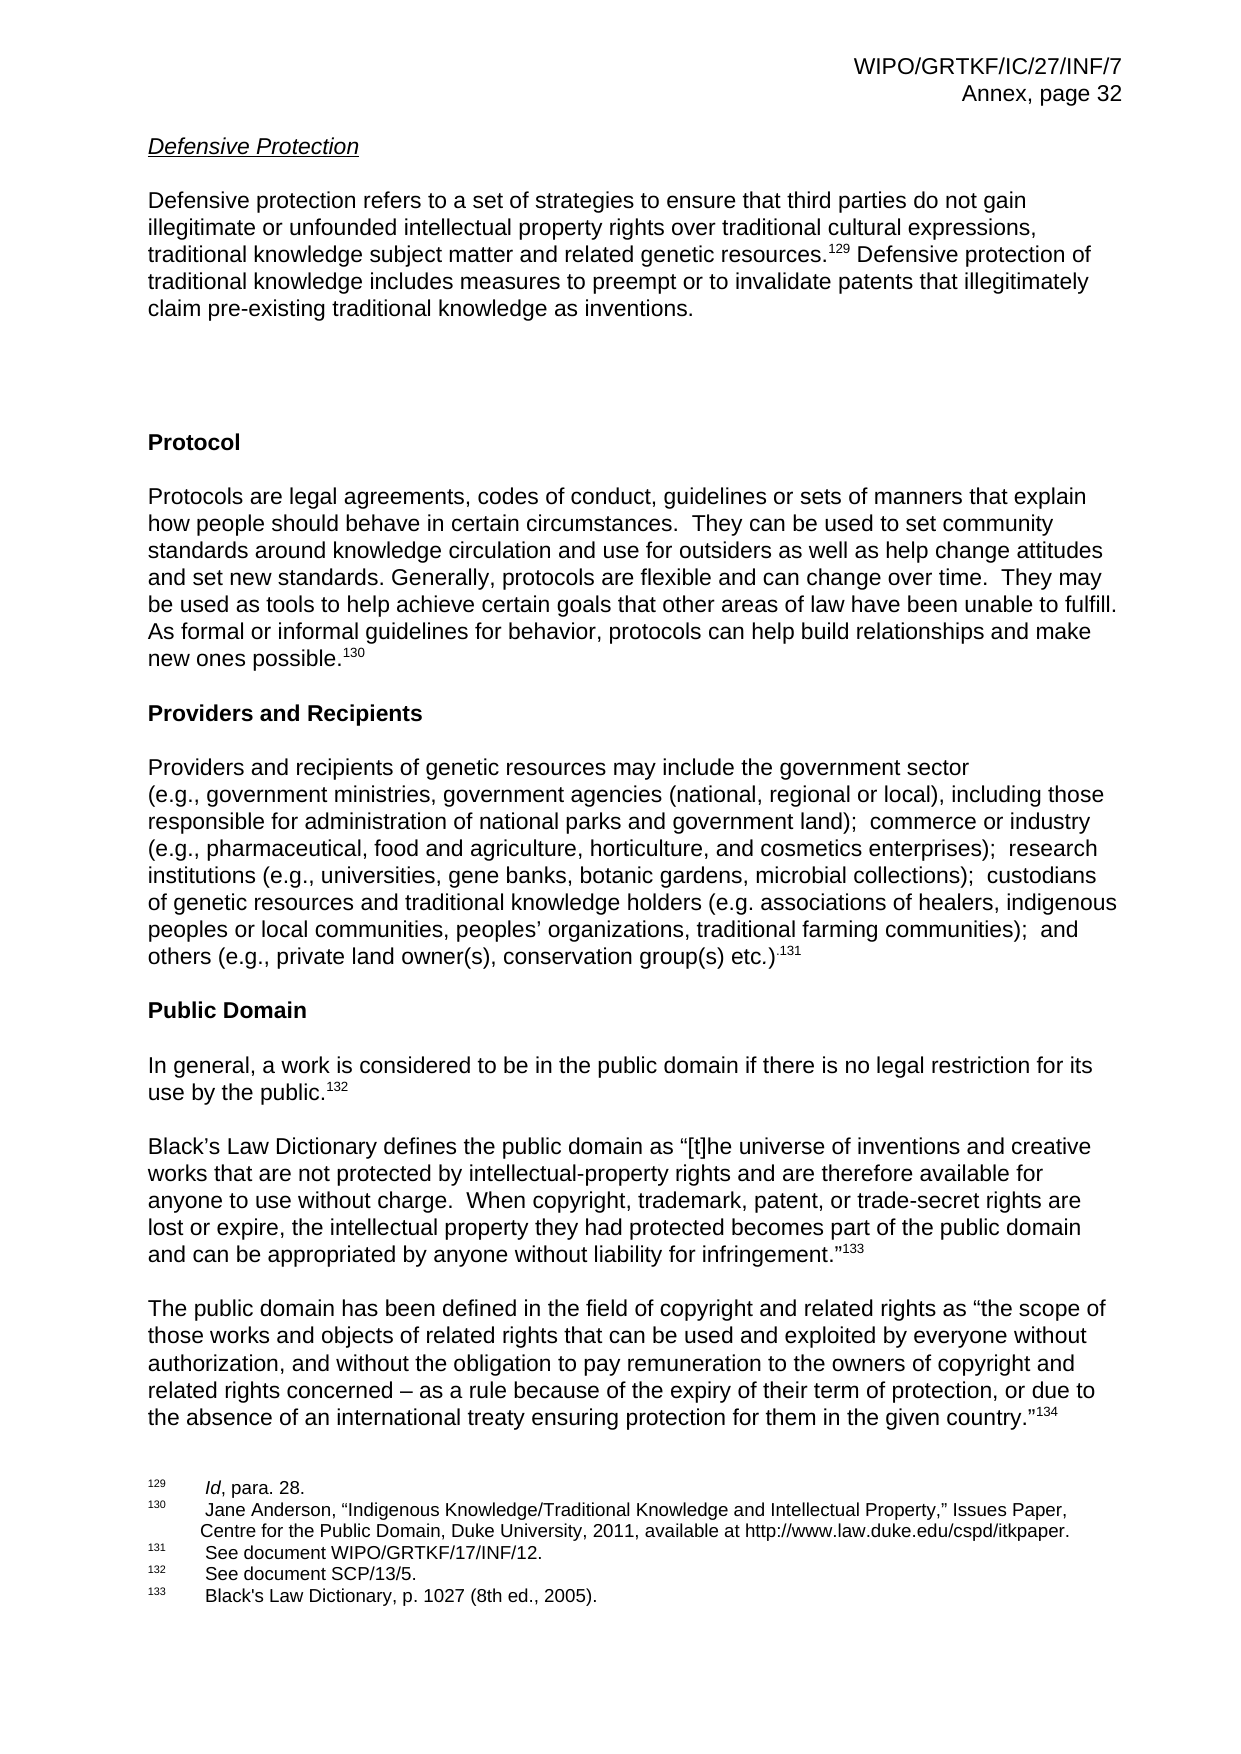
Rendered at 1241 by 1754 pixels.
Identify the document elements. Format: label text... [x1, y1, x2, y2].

text The public domain has been defined in the field of copyright and related rights as “the scope of those works and objects of related rights that can be used and exploited by everyone without authorization, and without the obligation to pay remuneration to the owners of copyright and related rights concerned – as a rule because of the expiry of their term of protection, or due to the absence of an international treaty ensuring protection for them in the given country.” [148, 1294, 1122, 1430]
text Protocols are legal agreements, codes of conduct, guidelines or sets of manners that explain how people should behave in certain circumstances. They can be used to set community standards around knowledge circulation and use for outsiders as well as help change attitudes and set new standards. Generally, protocols are flexible and can change over time. They may be used as tools to help achieve certain goals that other areas of law have been unable to fulfill. As formal or informal guidelines for behavior, protocols can help build relationships and make new ones possible. [148, 482, 1122, 672]
text Defensive Protection [148, 132, 1122, 159]
text Protocol [148, 428, 1122, 455]
text Providers and Recipients [148, 699, 1122, 726]
text In general, a work is considered to be in the public domain if there is no legal restriction for its use by the public. [148, 1051, 1122, 1105]
text Black’s Law Dictionary defines the public domain as “[t]he universe of inventions and creative works that are not protected by intellectual-property rights and are therefore available for anyone to use without charge. When copyright, trademark, patent, or trade-secret rights are lost or expire, the intellectual property they had protected becomes part of the public domain and can be appropriated by anyone without liability for infringement.” [148, 1132, 1122, 1267]
text Defensive protection refers to a set of strategies to ensure that third parties do not gain illegitimate or unfounded intellectual property rights over traditional cultural expressions, traditional knowledge subject matter and related genetic resources. Defensive protection of traditional knowledge includes measures to preempt or to invalidate patents that illegitimately claim pre-existing traditional knowledge as inventions. [148, 186, 1122, 322]
text Providers and recipients of genetic resources may include the government sector (e.g., government ministries, government agencies (national, regional or local), including those responsible for administration of national parks and government land); commerce or industry (e.g., pharmaceutical, food and agriculture, horticulture, and cosmetics enterprises); research institutions (e.g., universities, gene banks, botanic gardens, microbial collections); custodians of genetic resources and traditional knowledge holders (e.g. associations of healers, indigenous peoples or local communities, peoples’ organizations, traditional farming communities); and others (e.g., private land owner(s), conservation group(s) etc.). [148, 753, 1122, 969]
text Public Domain [148, 997, 1122, 1024]
